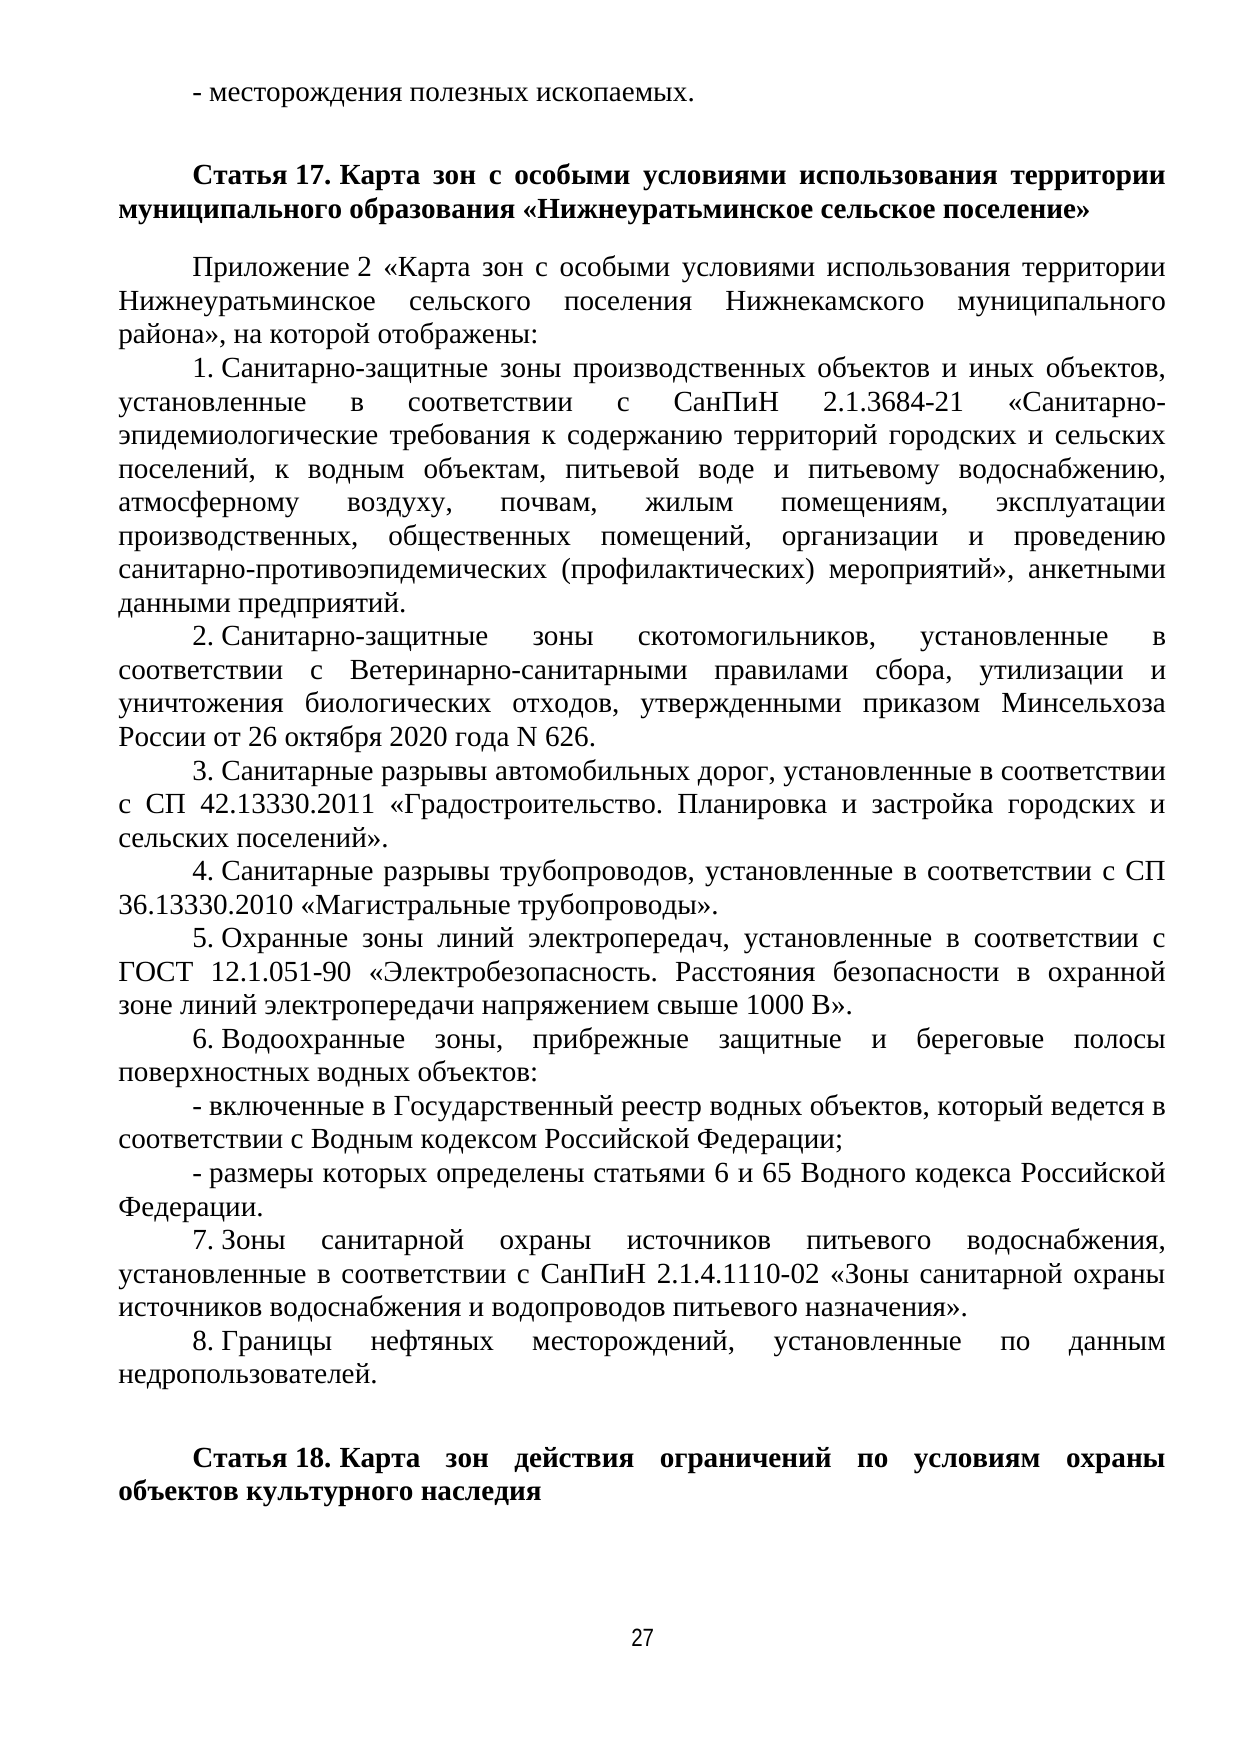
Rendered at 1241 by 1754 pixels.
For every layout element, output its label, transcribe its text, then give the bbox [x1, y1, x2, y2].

text 5. Охранные зоны линий электропередач, установленные в соответствии с ГОСТ 12.1.051-90 «Электробезопасность. Расстояния безопасности в охранной зоне линий электропередачи напряжением свыше 1000 В». [118, 920, 1167, 1021]
text 7. Зоны санитарной охраны источников питьевого водоснабжения, установленные в соответствии с СанПиН 2.1.4.1110-02 «Зоны санитарной охраны источников водоснабжения и водопроводов питьевого назначения». [118, 1222, 1167, 1323]
text - включенные в Государственный реестр водных объектов, который ведется в соответствии с Водным кодексом Российской Федерации; [118, 1088, 1167, 1155]
text - размеры которых определены статьями 6 и 65 Водного кодекса Российской Федерации. [118, 1155, 1167, 1222]
text 4. Санитарные разрывы трубопроводов, установленные в соответствии с СП 36.13330.2010 «Магистральные трубопроводы». [118, 853, 1167, 920]
text Приложение 2 «Карта зон с особыми условиями использования территории Нижнеуратьминское сельского поселения Нижнекамского муниципального района», на которой отображены: [118, 249, 1167, 350]
text 8. Границы нефтяных месторождений, установленные по данным недропользователей. [118, 1323, 1167, 1390]
text 6. Водоохранные зоны, прибрежные защитные и береговые полосы поверхностных водных объектов: [118, 1021, 1167, 1088]
text 3. Санитарные разрывы автомобильных дорог, установленные в соответствии с СП 42.13330.2011 «Градостроительство. Планировка и застройка городских и сельских поселений». [118, 753, 1167, 853]
text - месторождения полезных ископаемых. [118, 74, 1167, 107]
text 2. Санитарно-защитные зоны скотомогильников, установленные в соответствии с Ветеринарно-санитарными правилами сбора, утилизации и уничтожения биологических отходов, утвержденными приказом Минсельхоза России от 26 октября 2020 года N 626. [118, 618, 1167, 753]
text 1. Санитарно-защитные зоны производственных объектов и иных объектов, установленные в соответствии с СанПиН 2.1.3684-21 «Санитарно-эпидемиологические требования к содержанию территорий городских и сельских поселений, к водным объектам, питьевой воде и питьевому водоснабжению, атмосферному воздуху, почвам, жилым помещениям, эксплуатации производственных, общественных помещений, организации и проведению санитарно-противоэпидемических (профилактических) мероприятий», анкетными данными предприятий. [118, 350, 1167, 618]
text Статья 18. Карта зон действия ограничений по условиям охраны объектов культурного наследия [118, 1440, 1167, 1507]
text Статья 17. Карта зон с особыми условиями использования территории муниципального образования «Нижнеуратьминское сельское поселение» [118, 157, 1167, 224]
